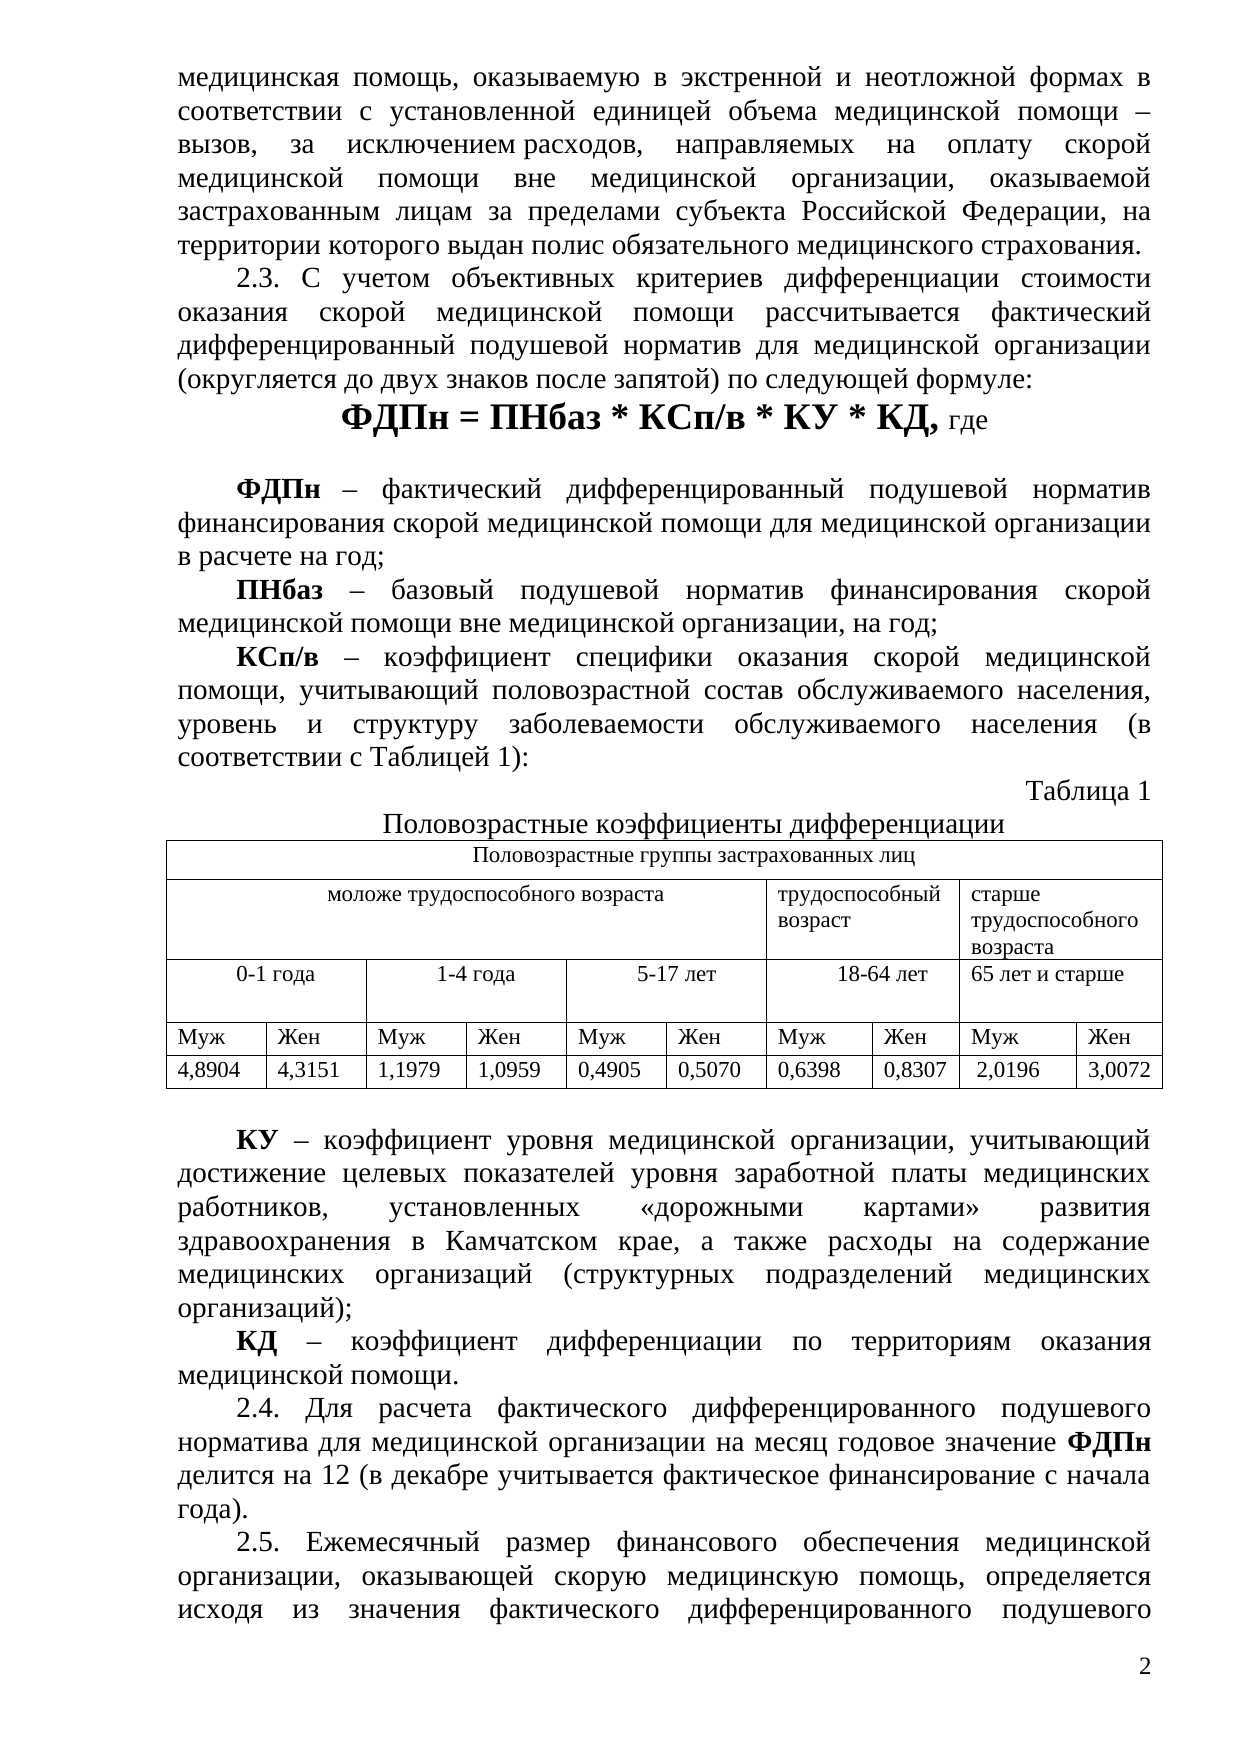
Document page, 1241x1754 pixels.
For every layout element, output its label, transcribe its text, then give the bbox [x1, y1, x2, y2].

table_cell 0,6398 [767, 1056, 872, 1087]
table_cell Муж [960, 1023, 1076, 1054]
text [177, 1524, 1152, 1625]
table_cell 1,0959 [467, 1056, 566, 1087]
table_cell 3,0072 [1077, 1056, 1162, 1087]
text КД – коэффициент дифференциации по территориям оказания медицинской помощи. [177, 1323, 1152, 1390]
table_cell 0,8307 [873, 1056, 959, 1087]
table_cell старше трудоспособного возраста [960, 880, 1162, 959]
text КСп/в – коэффициент специфики оказания скорой медицинской помощи, учитывающий половозрастной состав обслуживаемого населения, уровень и структуру заболеваемости обслуживаемого населения (в соответствии с Таблицей 1): [177, 639, 1152, 773]
table_cell Жен [1077, 1023, 1162, 1054]
table_cell 1-4 года [367, 960, 566, 1022]
table_cell 1,1979 [367, 1056, 466, 1087]
table_cell 0-1 года [167, 960, 366, 1022]
text ФДПн – фактический дифференцированный подушевой норматив финансирования скорой медицинской помощи для медицинской организации в расчете на год; [177, 471, 1152, 572]
table_cell Жен [467, 1023, 566, 1054]
table_cell 65 лет и старше [960, 960, 1162, 1022]
table_header Половозрастные группы застрахованных лиц [167, 841, 1162, 879]
table_cell 2,0196 [960, 1056, 1076, 1087]
text КУ – коэффициент уровня медицинской организации, учитывающий достижение целевых показателей уровня заработной платы медицинских работников, установленных «дорожными картами» развития здравоохранения в Камчатском крае, а также расходы на содержание медицинских организаций (структурных подразделений медицинских организаций); [177, 1122, 1152, 1323]
table_cell Муж [367, 1023, 466, 1054]
table_cell Муж [167, 1023, 266, 1054]
table_cell 18-64 лет [767, 960, 959, 1022]
table_cell 5-17 лет [567, 960, 766, 1022]
table_cell моложе трудоспособного возраста [167, 880, 766, 959]
table_cell 4,3151 [267, 1056, 366, 1087]
table_cell Муж [567, 1023, 666, 1054]
table_cell трудоспособный возраст [767, 880, 959, 959]
table_cell 0,5070 [667, 1056, 766, 1087]
text ФДПн = ПНбаз * КСп/в * КУ * КД, где [177, 394, 1152, 438]
text 2.4. Для расчета фактического дифференцированного подушевого норматива для медицинской организации на месяц годовое значение ФДПн делится на 12 (в декабре учитывается фактическое финансирование с начала года). [177, 1390, 1152, 1524]
text Половозрастные коэффициенты дифференциации [177, 807, 1152, 840]
text Таблица 1 [177, 773, 1152, 807]
text ПНбаз – базовый подушевой норматив финансирования скорой медицинской помощи вне медицинской организации, на год; [177, 572, 1152, 639]
table_cell Жен [873, 1023, 959, 1054]
table_cell Муж [767, 1023, 872, 1054]
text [177, 59, 1152, 260]
text 2.3. С учетом объективных критериев дифференциации стоимости оказания скорой медицинской помощи рассчитывается фактический дифференцированный подушевой норматив для медицинской организации (округляется до двух знаков после запятой) по следующей формуле: [177, 260, 1152, 394]
table_cell Жен [667, 1023, 766, 1054]
table_cell Жен [267, 1023, 366, 1054]
table_cell 4,8904 [167, 1056, 266, 1087]
table_cell 0,4905 [567, 1056, 666, 1087]
